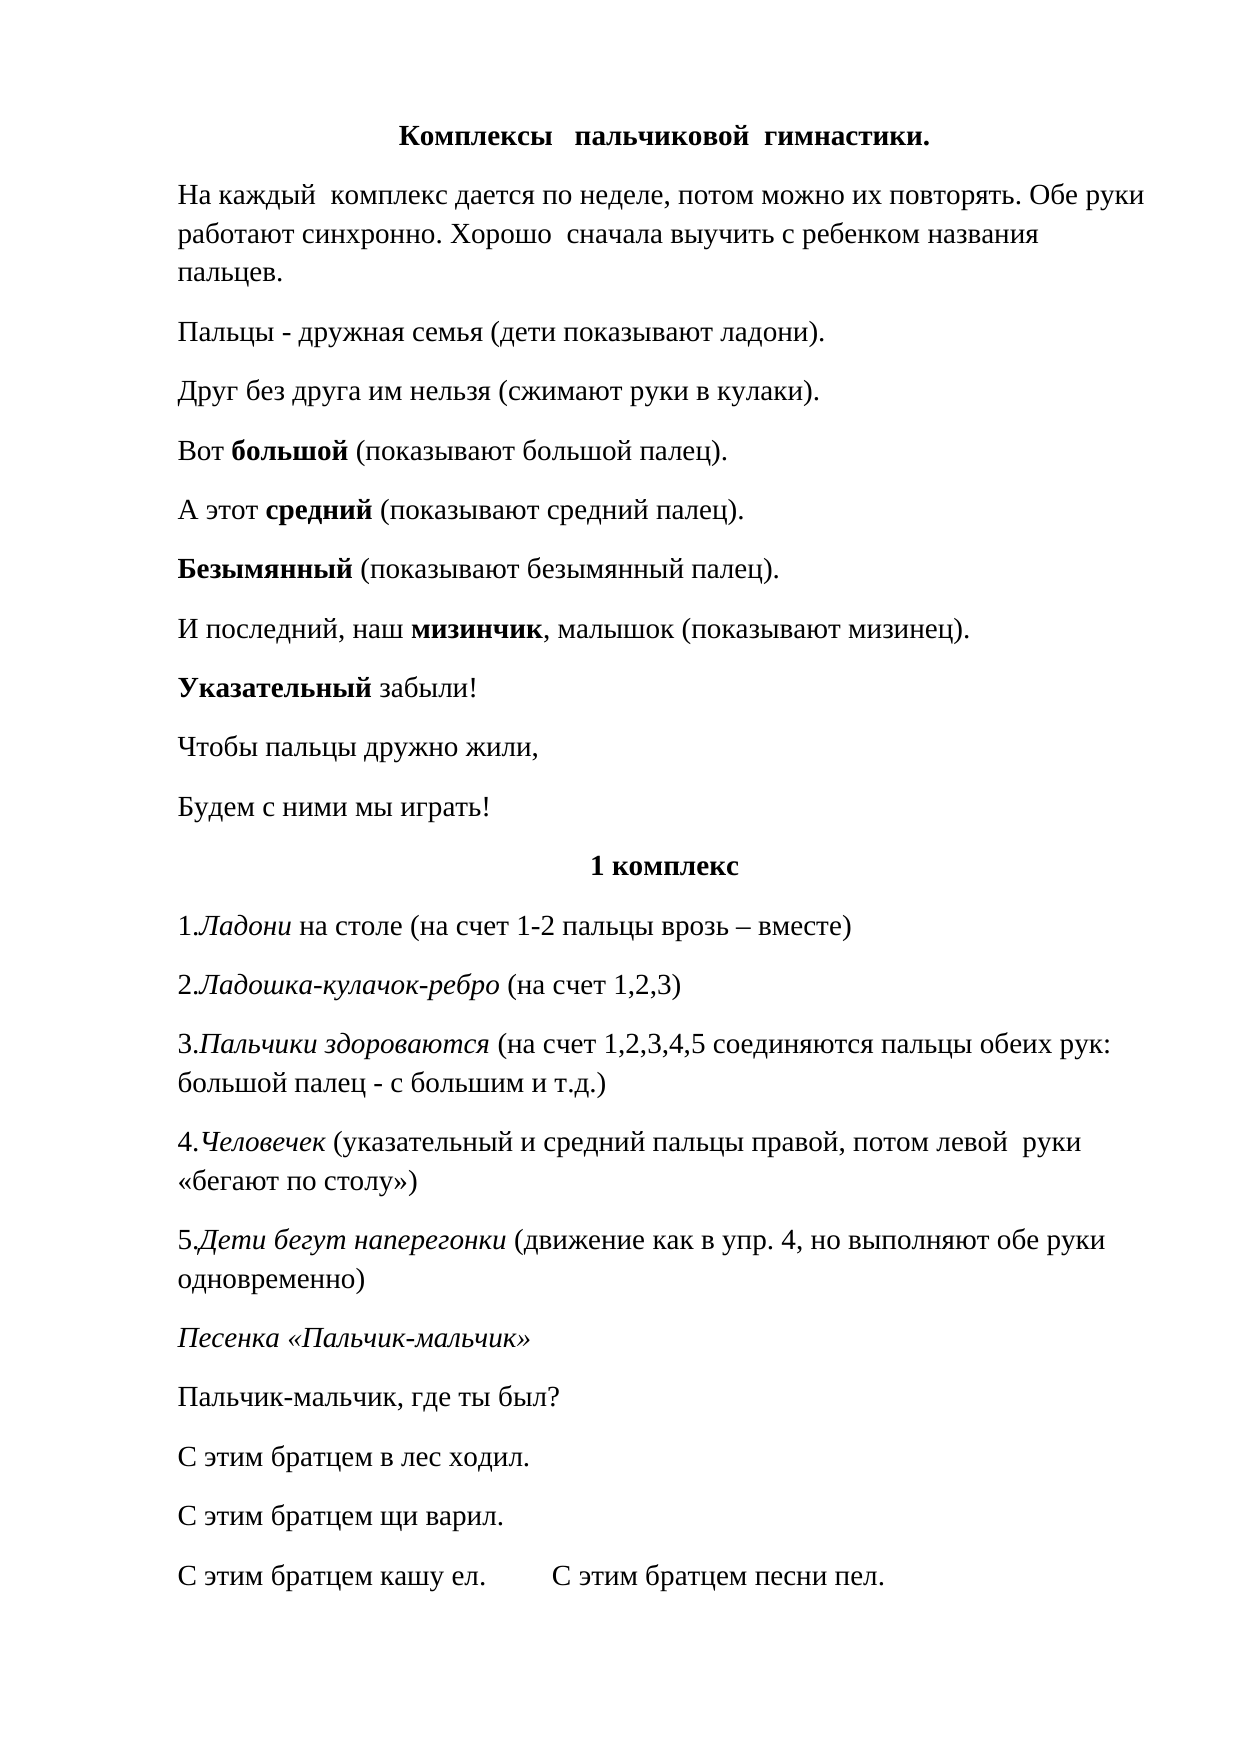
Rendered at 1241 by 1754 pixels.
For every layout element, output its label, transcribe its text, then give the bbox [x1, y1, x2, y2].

text 1 комплекс [177, 848, 1152, 882]
text 3.Пальчики здороваются (на счет 1,2,3,4,5 соединяются пальцы обеих рук: большой палец - с большим и т.д.) [177, 1026, 1152, 1098]
text Безымянный (показывают безымянный палец). [177, 551, 1152, 585]
text Песенка «Пальчик-мальчик» [177, 1320, 1152, 1354]
text 1.Ладони на столе (на счет 1-2 пальцы врозь – вместе) [177, 908, 1152, 941]
text С этим братцем в лес ходил. [177, 1439, 1152, 1472]
text Указательный забыли! [177, 670, 1152, 704]
text Пальцы - дружная семья (дети показывают ладони). [177, 314, 1152, 347]
text 4.Человечек (указательный и средний пальцы правой, потом левой руки «бегают по столу») [177, 1124, 1152, 1196]
text Пальчик-мальчик, где ты был? [177, 1379, 1152, 1413]
text Чтобы пальцы дружно жили, [177, 729, 1152, 763]
text С этим братцем щи варил. [177, 1498, 1152, 1532]
text Будем с ними мы играть! [177, 789, 1152, 822]
text Друг без друга им нельзя (сжимают руки в кулаки). [177, 373, 1152, 407]
text 2.Ладошка-кулачок-ребро (на счет 1,2,3) [177, 967, 1152, 1001]
text И последний, наш мизинчик, малышок (показывают мизинец). [177, 611, 1152, 644]
text Комплексы пальчиковой гимнастики. [177, 118, 1152, 152]
text А этот средний (показывают средний палец). [177, 492, 1152, 526]
text На каждый комплекс дается по неделе, потом можно их повторять. Обе руки работают синхронно. Хорошо сначала выучить с ребенком названия пальцев. [177, 177, 1152, 288]
text 5.Дети бегут наперегонки (движение как в упр. 4, но выполняют обе руки одновременно) [177, 1222, 1152, 1294]
text С этим братцем кашу ел. С этим братцем песни пел. [177, 1558, 1152, 1591]
text Вот большой (показывают большой палец). [177, 433, 1152, 466]
